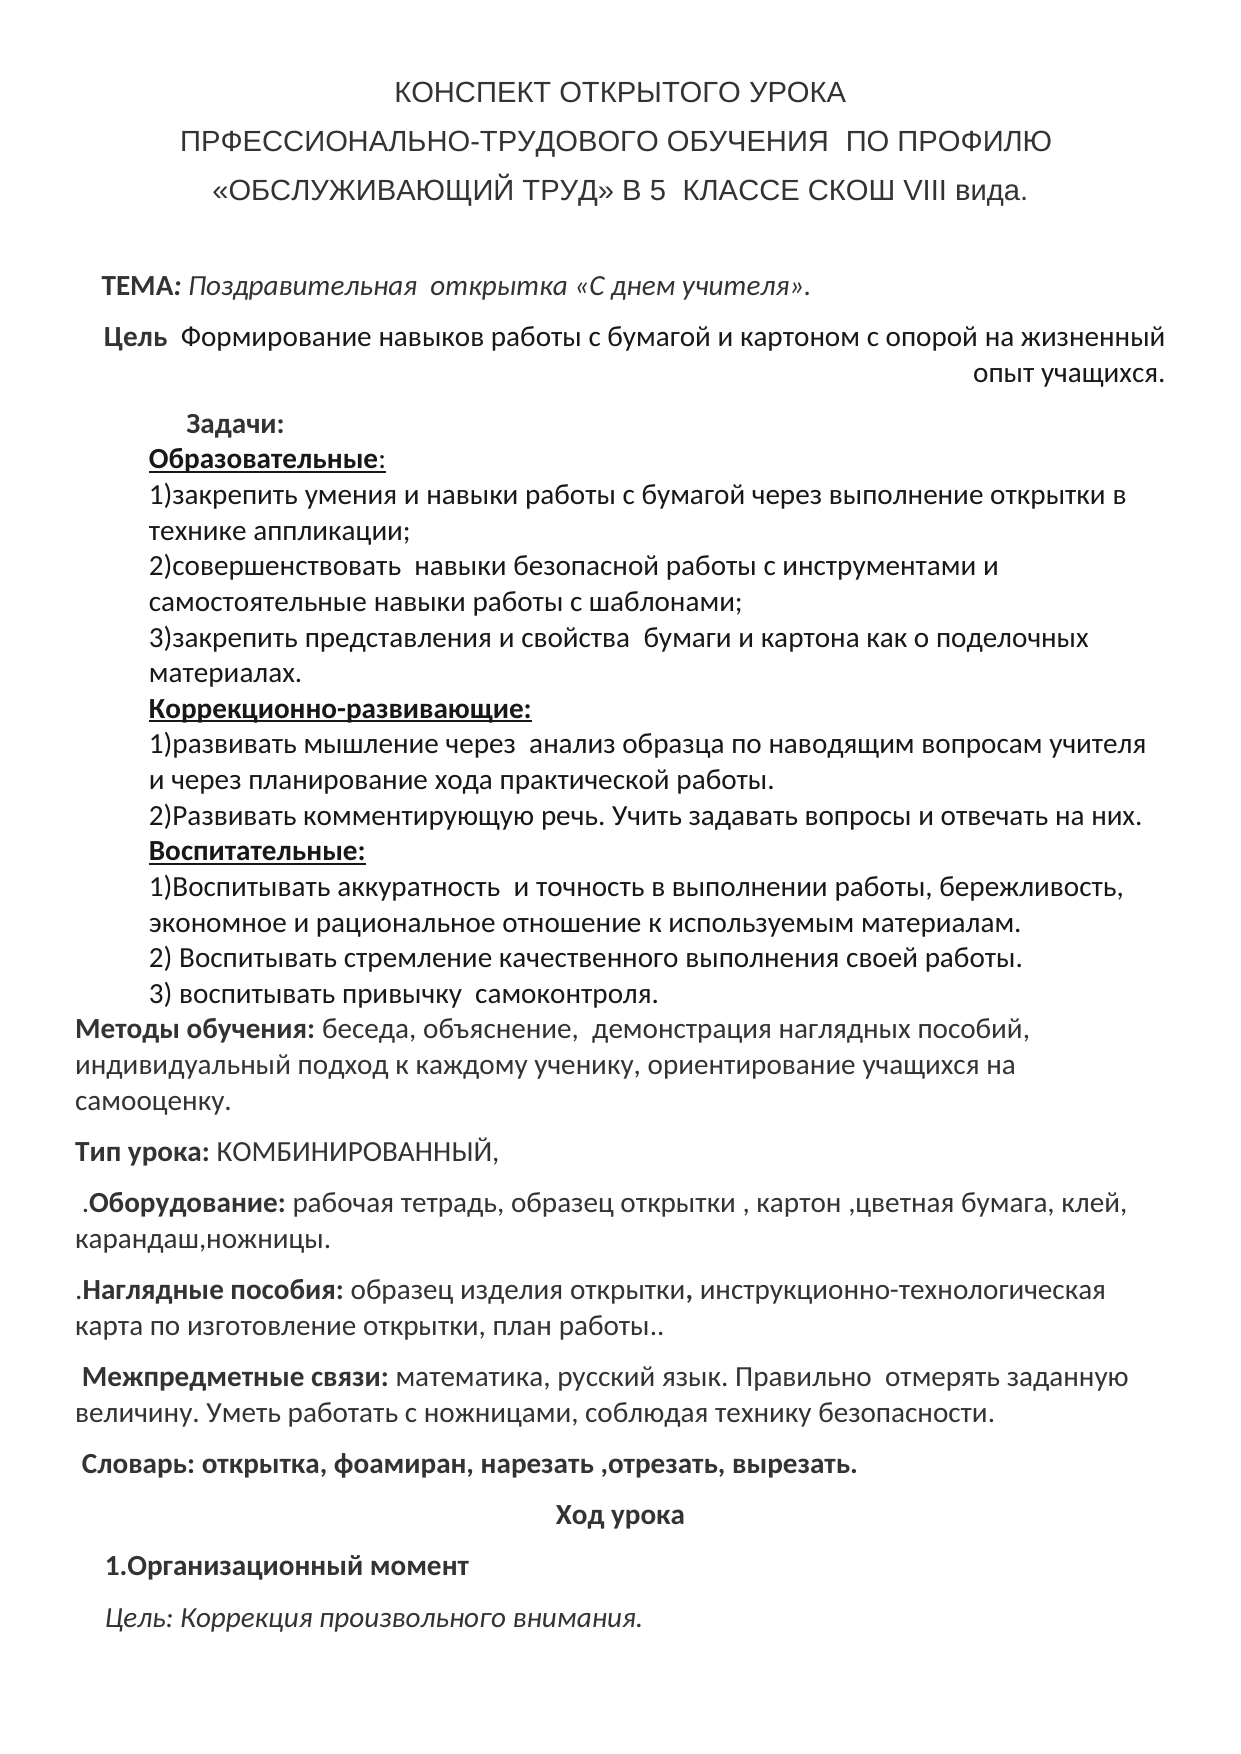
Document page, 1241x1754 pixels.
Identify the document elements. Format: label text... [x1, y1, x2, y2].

text 3) воспитывать привычку самоконтроля. [149, 975, 1165, 1011]
text «ОБСЛУЖИВАЮЩИЙ ТРУД» В 5 КЛАССЕ СКОШ VIII вида. [75, 173, 1165, 207]
text 1.Организационный момент [104, 1547, 1165, 1583]
text Задачи: [186, 405, 1165, 441]
text Цель Формирование навыков работы с бумагой и картоном с опорой на жизненный опыт учащихся. [75, 318, 1165, 389]
text ПРФЕССИОНАЛЬНО-ТРУДОВОГО ОБУЧЕНИЯ ПО ПРОФИЛЮ [75, 124, 1165, 158]
text 1)развивать мышление через анализ образца по наводящим вопросам учителя и через планирование хода практической работы. [149, 726, 1165, 797]
text Воспитательные: [149, 832, 1165, 868]
text Словарь: открытка, фоамиран, нарезать ,отрезать, вырезать. [75, 1445, 1165, 1481]
text .Оборудование: рабочая тетрадь, образец открытки , картон ,цветная бумага, клей, карандаш,ножницы. [75, 1184, 1165, 1256]
text Межпредметные связи: математика, русский язык. Правильно отмерять заданную величину. Уметь работать с ножницами, соблюдая технику безопасности. [75, 1358, 1165, 1429]
text 2) Воспитывать стремление качественного выполнения своей работы. [149, 939, 1165, 975]
text 2)совершенствовать навыки безопасной работы с инструментами и самостоятельные навыки работы с шаблонами; [149, 547, 1165, 619]
text ТЕМА: Поздравительная открытка «С днем учителя». [75, 267, 1165, 302]
text Ход урока [75, 1496, 1165, 1532]
text Коррекционно-развивающие: [149, 690, 1165, 726]
text Методы обучения: беседа, объяснение, демонстрация наглядных пособий, индивидуальный подход к каждому ученику, ориентирование учащихся на самооценку. [75, 1011, 1165, 1117]
text 2)Развивать комментирующую речь. Учить задавать вопросы и отвечать на них. [149, 797, 1165, 832]
text .Наглядные пособия: образец изделия открытки, инструкционно-технологическая карта по изготовление открытки, план работы.. [75, 1271, 1165, 1342]
text 1)Воспитывать аккуратность и точность в выполнении работы, бережливость, экономное и рациональное отношение к используемым материалам. [149, 868, 1165, 939]
text Цель: Коррекция произвольного внимания. [104, 1599, 1165, 1634]
text 1)закрепить умения и навыки работы с бумагой через выполнение открытки в технике аппликации; [149, 476, 1165, 547]
text 3)закрепить представления и свойства бумаги и картона как о поделочных материалах. [149, 619, 1165, 690]
text Образовательные: [149, 441, 1165, 476]
text Тип урока: КОМБИНИРОВАННЫЙ, [75, 1133, 1165, 1169]
text КОНСПЕКТ ОТКРЫТОГО УРОКА [75, 75, 1165, 108]
